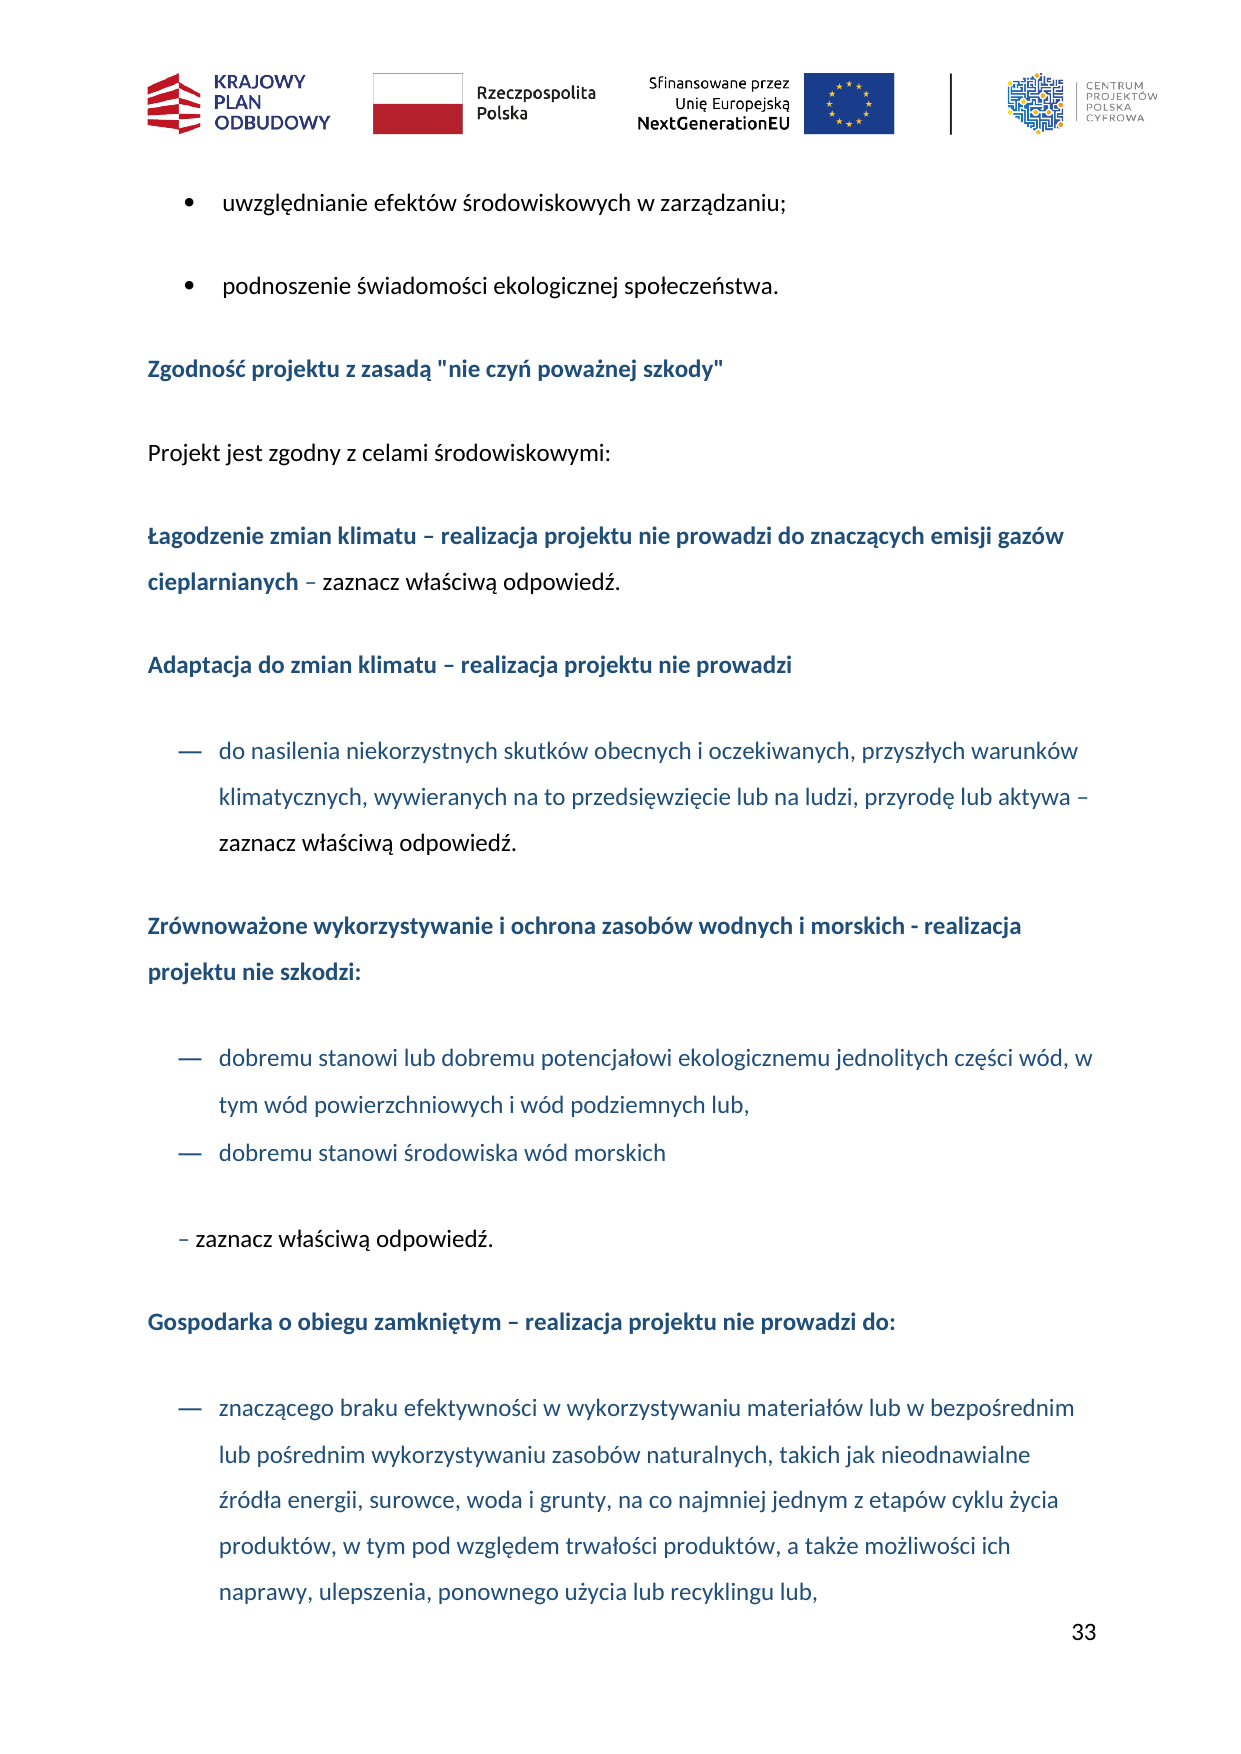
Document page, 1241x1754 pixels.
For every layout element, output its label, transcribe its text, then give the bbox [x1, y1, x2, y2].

text Adaptacja do zmian klimatu – realizacja projektu nie prowadzi [148, 649, 1096, 679]
text Zrównoważone wykorzystywanie i ochrona zasobów wodnych i morskich - realizacja projektu nie szkodzi: [148, 911, 1096, 987]
text Łagodzenie zmian klimatu – realizacja projektu nie prowadzi do znaczących emisji gazów cieplarnianych – zaznacz właściwą odpowiedź. [148, 520, 1096, 596]
picture [147, 73, 1158, 135]
list do nasilenia niekorzystnych skutków obecnych i oczekiwanych, przyszłych warunków klimatycznych, wywieranych na to przedsięwzięcie lub na ludzi, przyrodę lub aktywa – zaznacz właściwą odpowiedź. [177, 732, 1096, 858]
list uwzględnianie efektów środowiskowych w zarządzaniu; [185, 187, 1096, 218]
subtitle Zgodność projektu z zasadą "nie czyń poważnej szkody" [148, 354, 1096, 384]
text Gospodarka o obiegu zamkniętym – realizacja projektu nie prowadzi do: [148, 1306, 1096, 1337]
text – zaznacz właściwą odpowiedź. [177, 1223, 1096, 1253]
list podnoszenie świadomości ekologicznej społeczeństwa. [185, 270, 1096, 301]
list dobremu stanowi lub dobremu potencjałowi ekologicznemu jednolitych części wód, w tym wód powierzchniowych i wód podziemnych lub, [177, 1039, 1096, 1119]
text Projekt jest zgodny z celami środowiskowymi: [148, 437, 1096, 467]
list znaczącego braku efektywności w wykorzystywaniu materiałów lub w bezpośrednim lub pośrednim wykorzystywaniu zasobów naturalnych, takich jak nieodnawialne źródła energii, surowce, woda i grunty, na co najmniej jednym z etapów cyklu życia produktów, w tym pod względem trwałości produktów, a także możliwości ich naprawy, ulepszenia, ponownego użycia lub recyklingu lub, [177, 1389, 1096, 1606]
list dobremu stanowi środowiska wód morskich [177, 1134, 1096, 1168]
